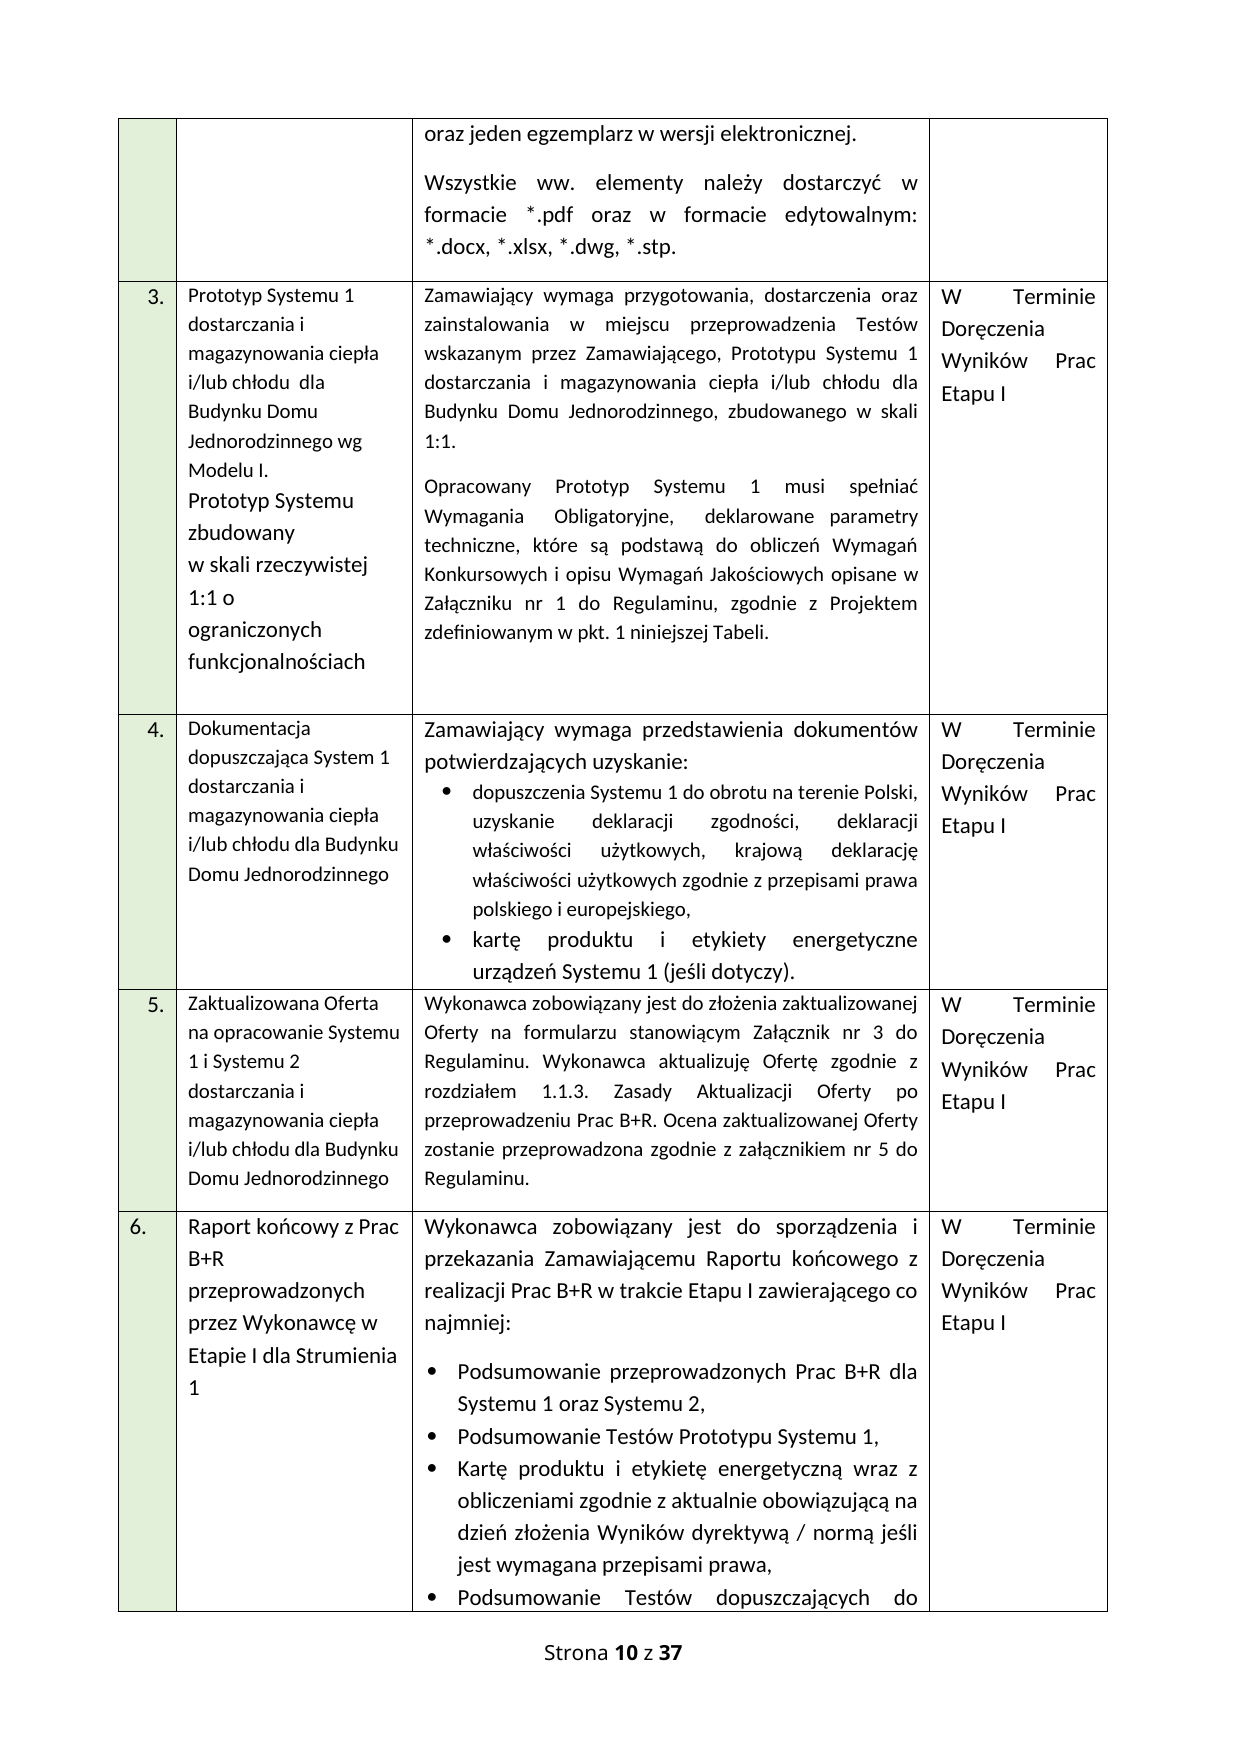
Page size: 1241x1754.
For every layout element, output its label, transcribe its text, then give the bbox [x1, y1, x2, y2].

table_cell [119, 1212, 176, 1611]
table_cell W Terminie Doręczenia Wyników Prac Etapu I [930, 990, 1107, 1211]
table_cell Zamawiający wymaga przygotowania, dostarczenia oraz zainstalowania w miejscu przeprowadzenia Testów wskazanym przez Zamawiającego, Prototypu Systemu 1 dostarczania i magazynowania ciepła i/lub chłodu dla Budynku Domu Jednorodzinnego, zbudowanego w skali 1:1. Opracowany Prototyp Systemu 1 musi spełniać Wymagania Obligatoryjne, deklarowane parametry techniczne, które są podstawą do obliczeń Wymagań Konkursowych i opisu Wymagań Jakościowych opisane w Załączniku nr 1 do Regulaminu, zgodnie z Projektem zdefiniowanym w pkt. 1 niniejszej Tabeli. [413, 282, 929, 714]
table_cell [119, 119, 176, 281]
table_cell Dokumentacja dopuszczająca System 1 dostarczania i magazynowania ciepła i/lub chłodu dla Budynku Domu Jednorodzinnego [177, 715, 412, 989]
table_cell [930, 1212, 1107, 1611]
table_cell Zaktualizowana Oferta na opracowanie Systemu 1 i Systemu 2 dostarczania i magazynowania ciepła i/lub chłodu dla Budynku Domu Jednorodzinnego [177, 990, 412, 1211]
table_cell [119, 282, 176, 714]
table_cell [930, 119, 1107, 281]
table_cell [177, 1212, 412, 1611]
table_cell W Terminie Doręczenia Wyników Prac Etapu I [930, 282, 1107, 714]
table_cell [413, 119, 929, 281]
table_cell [413, 1212, 929, 1611]
table_cell [119, 715, 176, 989]
table_cell Zamawiający wymaga przedstawienia dokumentów potwierdzających uzyskanie: dopuszczenia Systemu 1 do obrotu na terenie Polski, uzyskanie deklaracji zgodności, deklaracji właściwości użytkowych, krajową deklarację właściwości użytkowych zgodnie z przepisami prawa polskiego i europejskiego, kartę produktu i etykiety energetyczne urządzeń Systemu 1 (jeśli dotyczy). [413, 715, 929, 989]
table_cell W Terminie Doręczenia Wyników Prac Etapu I [930, 715, 1107, 989]
table_cell Prototyp Systemu 1 dostarczania i magazynowania ciepła i/lub chłodu dla Budynku Domu Jednorodzinnego wg Modelu I. Prototyp Systemu zbudowany w skali rzeczywistej 1:1 o ograniczonych funkcjonalnościach [177, 282, 412, 714]
table_cell Wykonawca zobowiązany jest do złożenia zaktualizowanej Oferty na formularzu stanowiącym Załącznik nr 3 do Regulaminu. Wykonawca aktualizuję Ofertę zgodnie z rozdziałem 1.1.3. Zasady Aktualizacji Oferty po przeprowadzeniu Prac B+R. Ocena zaktualizowanej Oferty zostanie przeprowadzona zgodnie z załącznikiem nr 5 do Regulaminu. [413, 990, 929, 1211]
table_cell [177, 119, 412, 281]
table_cell [119, 990, 176, 1211]
